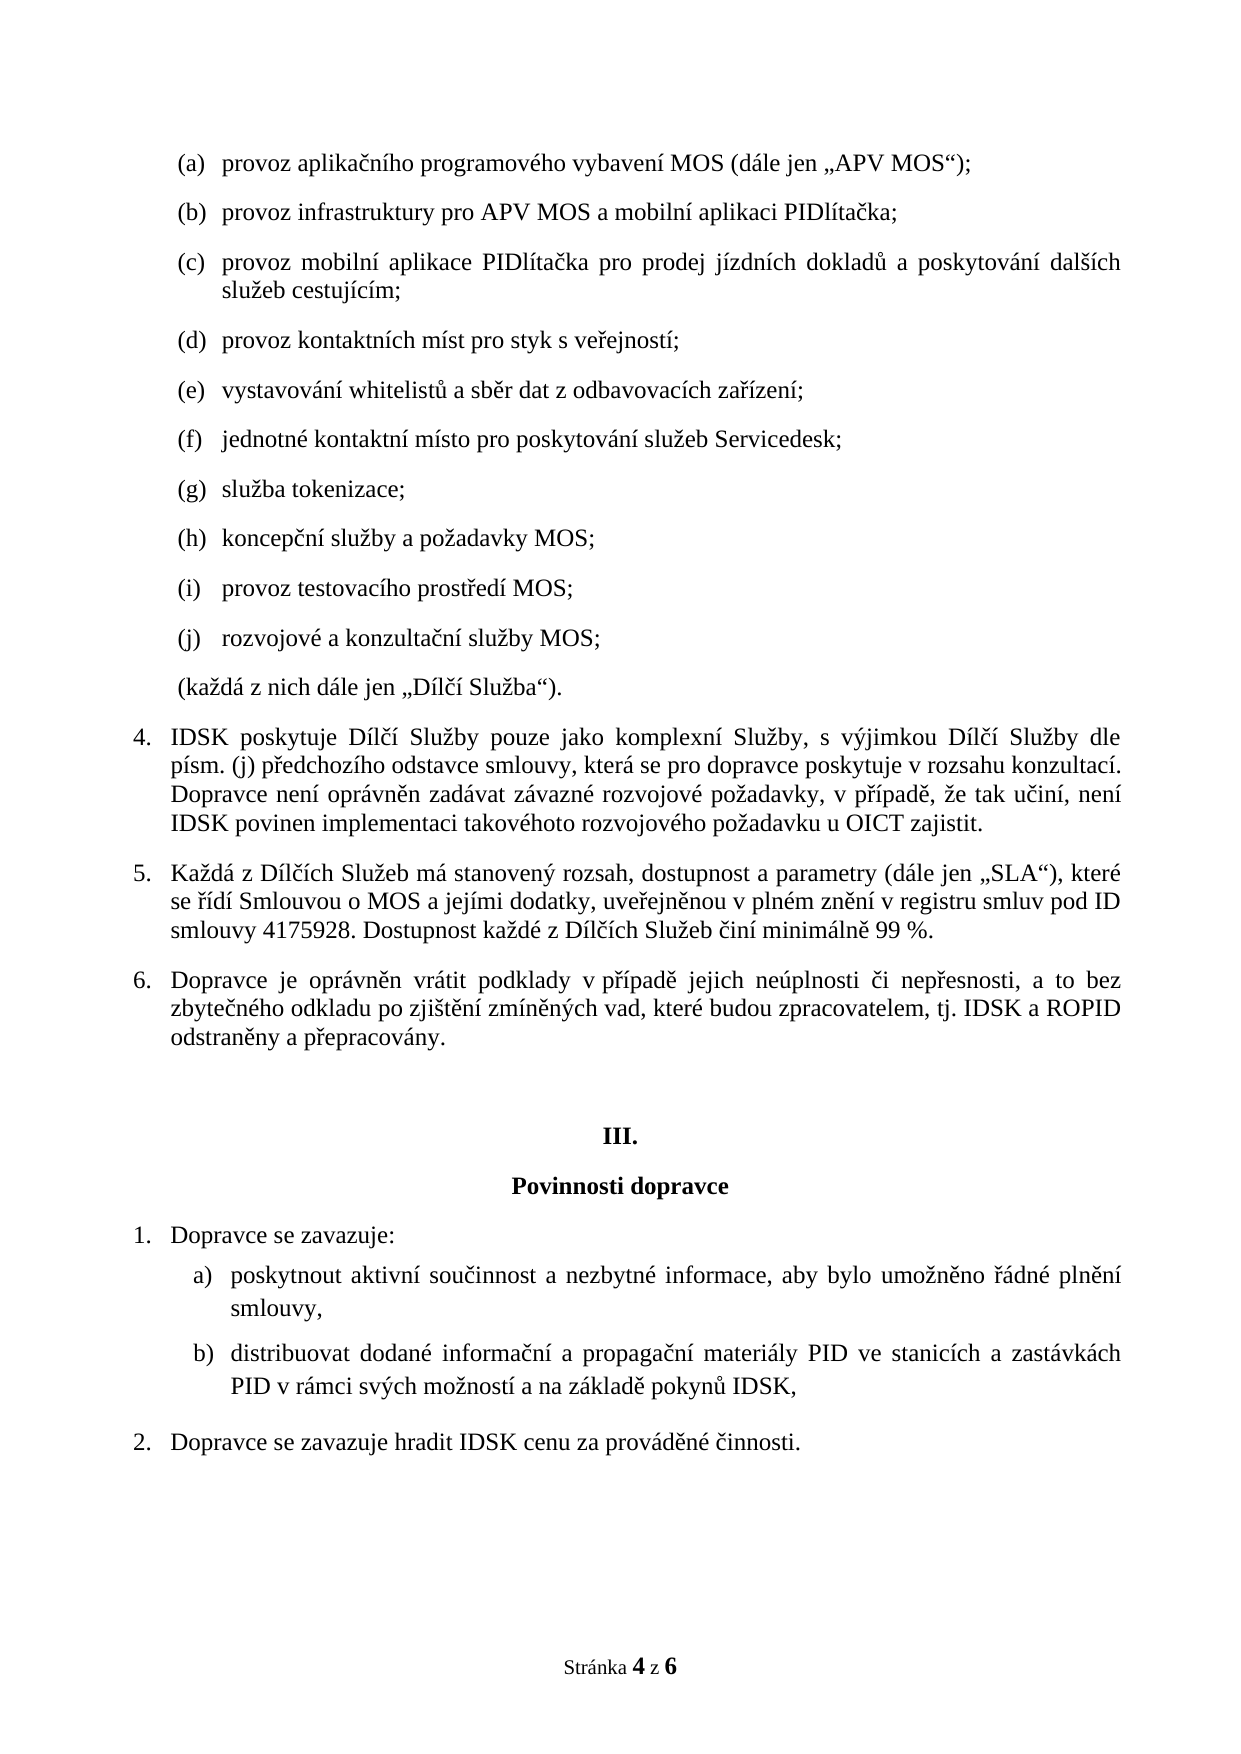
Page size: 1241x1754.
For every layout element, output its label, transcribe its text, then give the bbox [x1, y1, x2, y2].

text (j) rozvojové a konzultační služby MOS; [177, 623, 1122, 651]
text (c) provoz mobilní aplikace PIDlítačka pro prodej jízdních dokladů a poskytování dalších služeb cestujícím; [177, 247, 1122, 304]
list distribuovat dodané informační a propagační materiály PID ve stanicích a zastávkách PID v rámci svých možností a na základě pokynů IDSK, [193, 1338, 1122, 1400]
text (i) provoz testovacího prostředí MOS; [177, 573, 1122, 602]
list Každá z Dílčích Služeb má stanovený rozsah, dostupnost a parametry (dále jen „SLA“), které se řídí Smlouvou o MOS a jejími dodatky, uveřejněnou v plném znění v registru smluv pod ID smlouvy 4175928. Dostupnost každé z Dílčích Služeb činí minimálně 99 %. [133, 858, 1122, 944]
text (d) provoz kontaktních míst pro styk s veřejností; [177, 325, 1122, 354]
list Dopravce se zavazuje hradit IDSK cenu za prováděné činnosti. [133, 1427, 1122, 1456]
text (b) provoz infrastruktury pro APV MOS a mobilní aplikaci PIDlítačka; [177, 197, 1122, 226]
list poskytnout aktivní součinnost a nezbytné informace, aby bylo umožněno řádné plnění smlouvy, [193, 1260, 1122, 1322]
text (e) vystavování whitelistů a sběr dat z odbavovacích zařízení; [177, 375, 1122, 403]
list Dopravce se zavazuje: [133, 1221, 1122, 1249]
text (a) provoz aplikačního programového vybavení MOS (dále jen „APV MOS“); [177, 148, 1122, 176]
text (g) služba tokenizace; [177, 474, 1122, 503]
text (h) koncepční služby a požadavky MOS; [177, 523, 1122, 552]
list IDSK poskytuje Dílčí Služby pouze jako komplexní Služby, s výjimkou Dílčí Služby dle písm. (j) předchozího odstavce smlouvy, která se pro dopravce poskytuje v rozsahu konzultací. Dopravce není oprávněn zadávat závazné rozvojové požadavky, v případě, že tak učiní, není IDSK povinen implementaci takovéhoto rozvojového požadavku u OICT zajistit. [133, 722, 1122, 837]
subtitle III. [118, 1121, 1122, 1150]
subtitle Povinnosti dopravce [118, 1171, 1122, 1200]
text (f) jednotné kontaktní místo pro poskytování služeb Servicedesk; [177, 424, 1122, 453]
list Dopravce je oprávněn vrátit podklady v případě jejich neúplnosti či nepřesnosti, a to bez zbytečného odkladu po zjištění zmíněných vad, které budou zpracovatelem, tj. IDSK a ROPID odstraněny a přepracovány. [133, 965, 1122, 1051]
text (každá z nich dále jen „Dílčí Služba“). [177, 672, 1122, 701]
